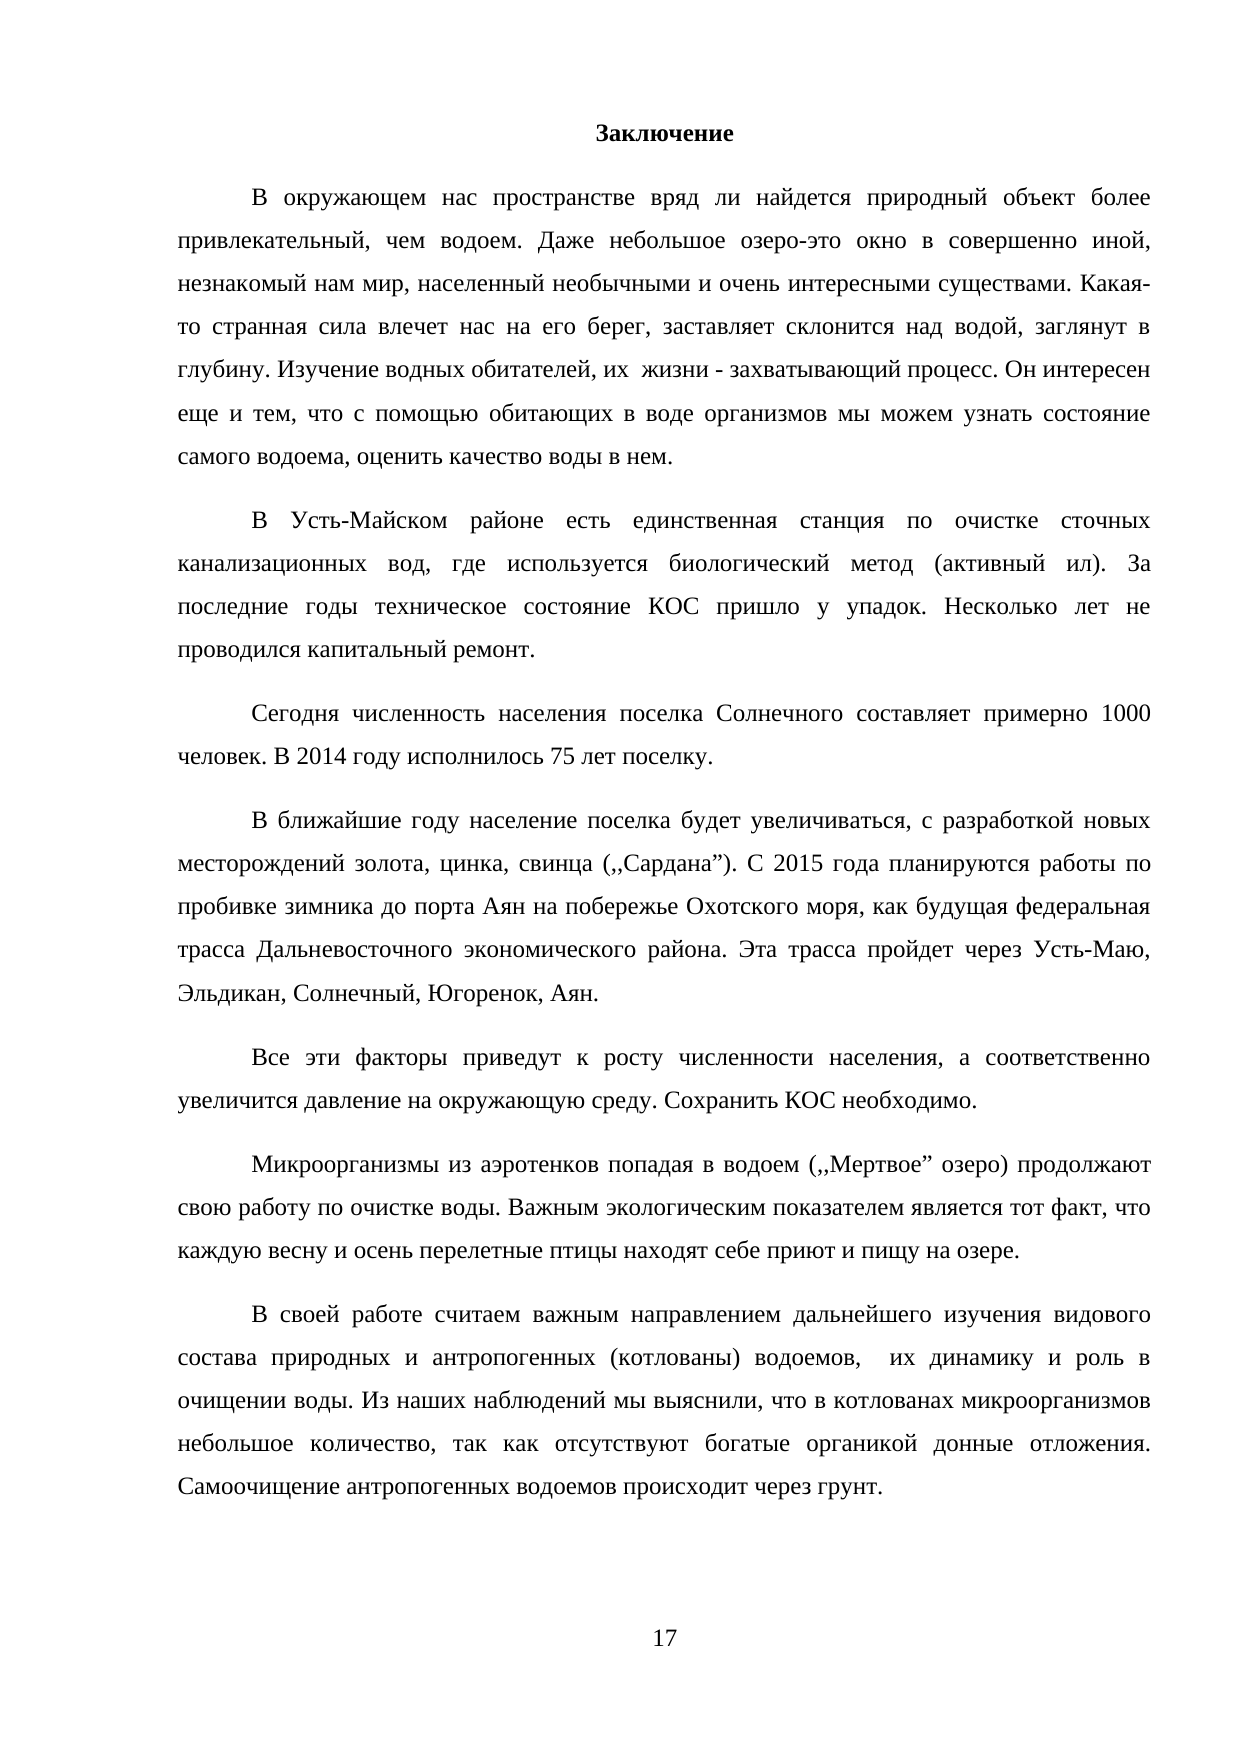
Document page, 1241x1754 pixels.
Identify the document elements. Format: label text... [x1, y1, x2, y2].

text Все эти факторы приведут к росту численности населения, а соответственно увеличится давление на окружающую среду. Сохранить КОС необходимо. [177, 1042, 1152, 1113]
text В окружающем нас пространстве вряд ли найдется природный объект более привлекательный, чем водоем. Даже небольшое озеро-это окно в совершенно иной, незнакомый нам мир, населенный необычными и очень интересными существами. Какая-то странная сила влечет нас на его берег, заставляет склонится над водой, заглянут в глубину. Изучение водных обитателей, их жизни - захватывающий процесс. Он интересен еще и тем, что с помощью обитающих в воде организмов мы можем узнать состояние самого водоема, оценить качество воды в нем. [177, 182, 1152, 469]
text Сегодня численность населения поселка Солнечного составляет примерно 1000 человек. В 2014 году исполнилось 75 лет поселку. [177, 698, 1152, 770]
text В ближайшие году население поселка будет увеличиваться, с разработкой новых месторождений золота, цинка, свинца (,,Сардана”). С 2015 года планируются работы по пробивке зимника до порта Аян на побережье Охотского моря, как будущая федеральная трасса Дальневосточного экономического района. Эта трасса пройдет через Усть-Маю, Эльдикан, Солнечный, Югоренок, Аян. [177, 805, 1152, 1006]
text Заключение [177, 118, 1152, 147]
text Микроорганизмы из аэротенков попадая в водоем (,,Мертвое” озеро) продолжают свою работу по очистке воды. Важным экологическим показателем является тот факт, что каждую весну и осень перелетные птицы находят себе приют и пищу на озере. [177, 1149, 1152, 1264]
text В своей работе считаем важным направлением дальнейшего изучения видового состава природных и антропогенных (котлованы) водоемов, их динамику и роль в очищении воды. Из наших наблюдений мы выяснили, что в котлованах микроорганизмов небольшое количество, так как отсутствуют богатые органикой донные отложения. Самоочищение антропогенных водоемов происходит через грунт. [177, 1299, 1152, 1500]
text В Усть-Майском районе есть единственная станция по очистке сточных канализационных вод, где используется биологический метод (активный ил). За последние годы техническое состояние КОС пришло у упадок. Несколько лет не проводился капитальный ремонт. [177, 505, 1152, 663]
